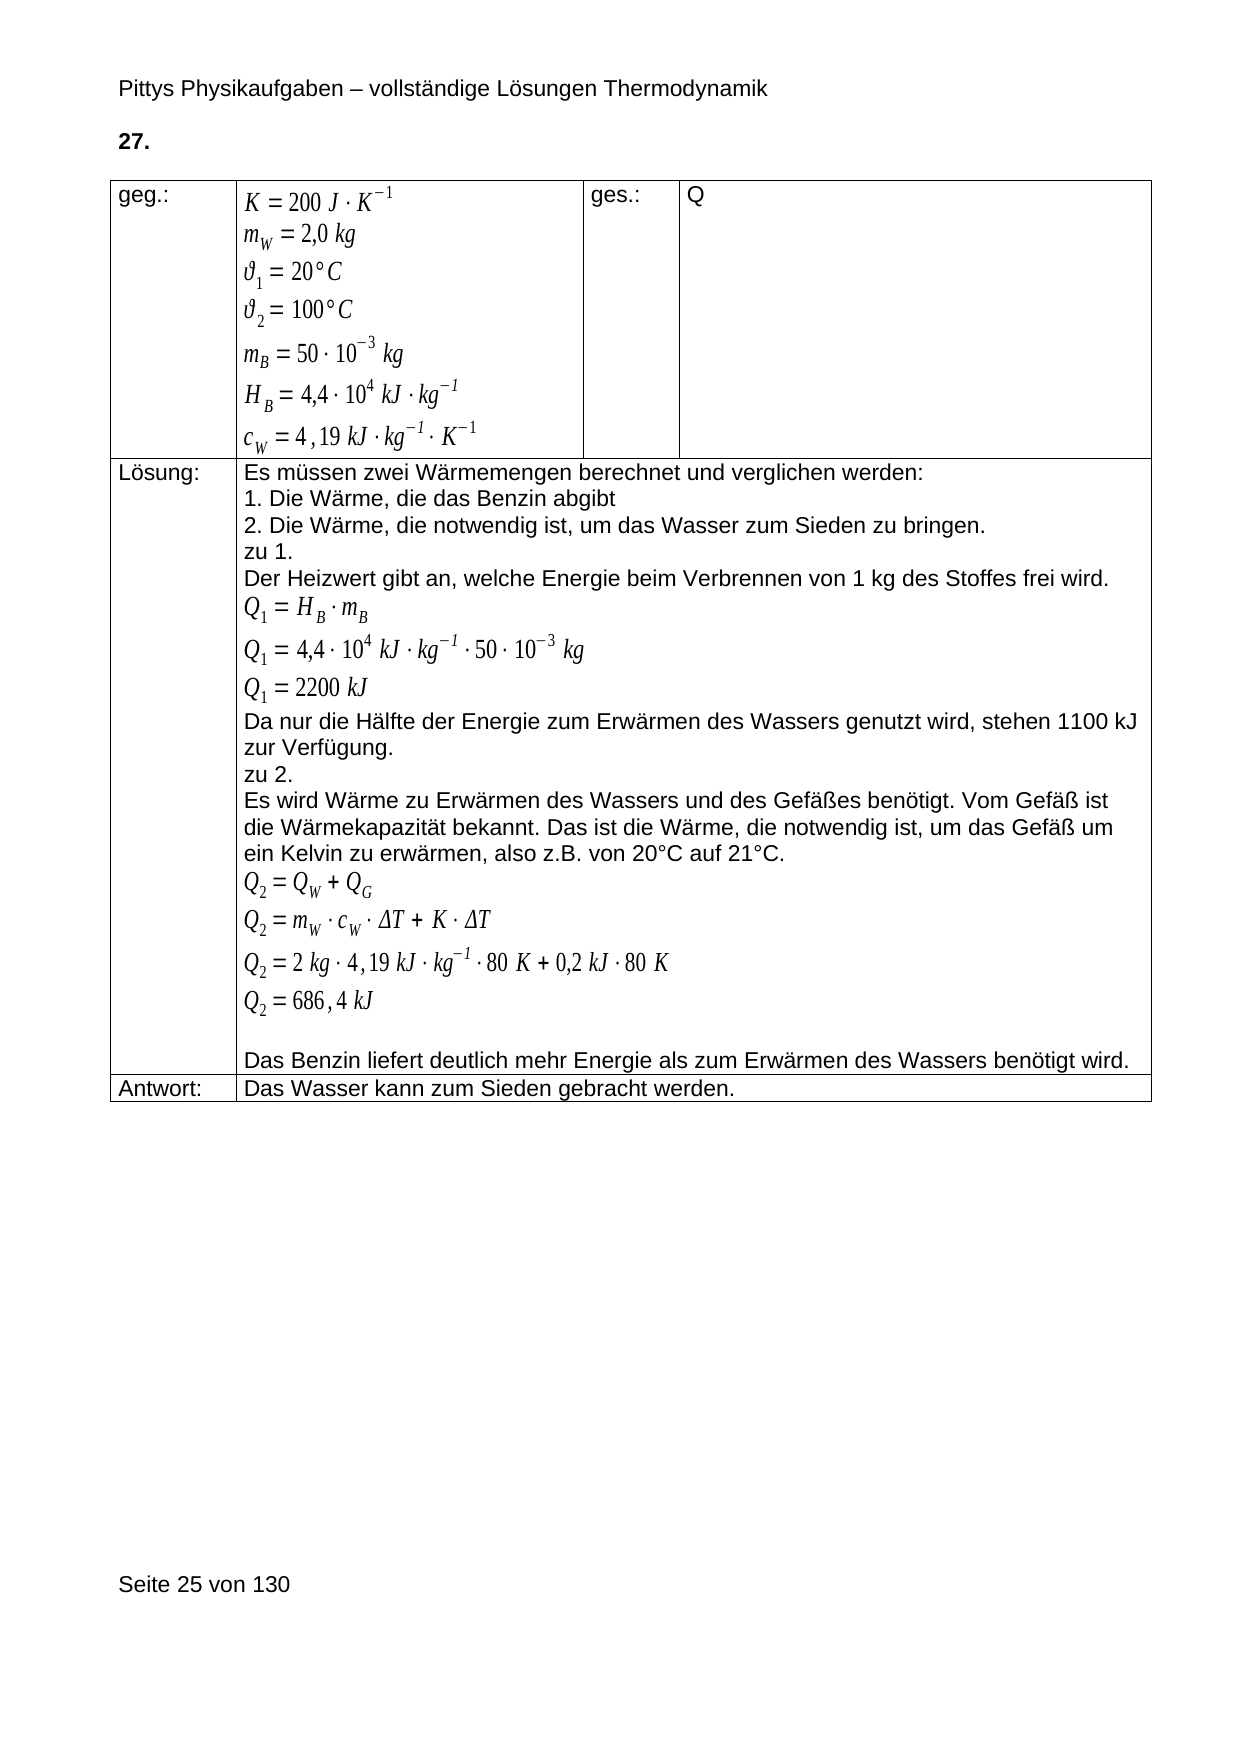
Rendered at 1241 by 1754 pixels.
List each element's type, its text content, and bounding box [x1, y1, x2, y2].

table_cell Das Wasser kann zum Sieden gebracht werden. [237, 1075, 1151, 1101]
table_cell Antwort: [111, 1075, 236, 1101]
table_cell Lösung: [111, 459, 236, 1073]
table_cell Es müssen zwei Wärmemengen berechnet und verglichen werden: 1. Die Wärme, die das Benzin abgibt 2. Die Wärme, die notwendig ist, um das Wasser zum Sieden zu bringen. zu 1. Der Heizwert gibt an, welche Energie beim Verbrennen von 1 kg des Stoffes frei wird. Da nur die Hälfte der Energie zum Erwärmen des Wassers genutzt wird, stehen 1100 kJ zur Verfügung. zu 2. Es wird Wärme zu Erwärmen des Wassers und des Gefäßes benötigt. Vom Gefäß ist die Wärmekapazität bekannt. Das ist die Wärme, die notwendig ist, um das Gefäß um ein Kelvin zu erwärmen, also z.B. von 20°C auf 21°C. Das Benzin liefert deutlich mehr Energie als zum Erwärmen des Wassers benötigt wird. [237, 459, 1151, 1073]
table_header ges.: [584, 181, 679, 458]
text 27. [118, 128, 1152, 180]
table_header geg.: [111, 181, 236, 458]
table_header Q [680, 181, 1151, 458]
table_header [237, 181, 583, 458]
